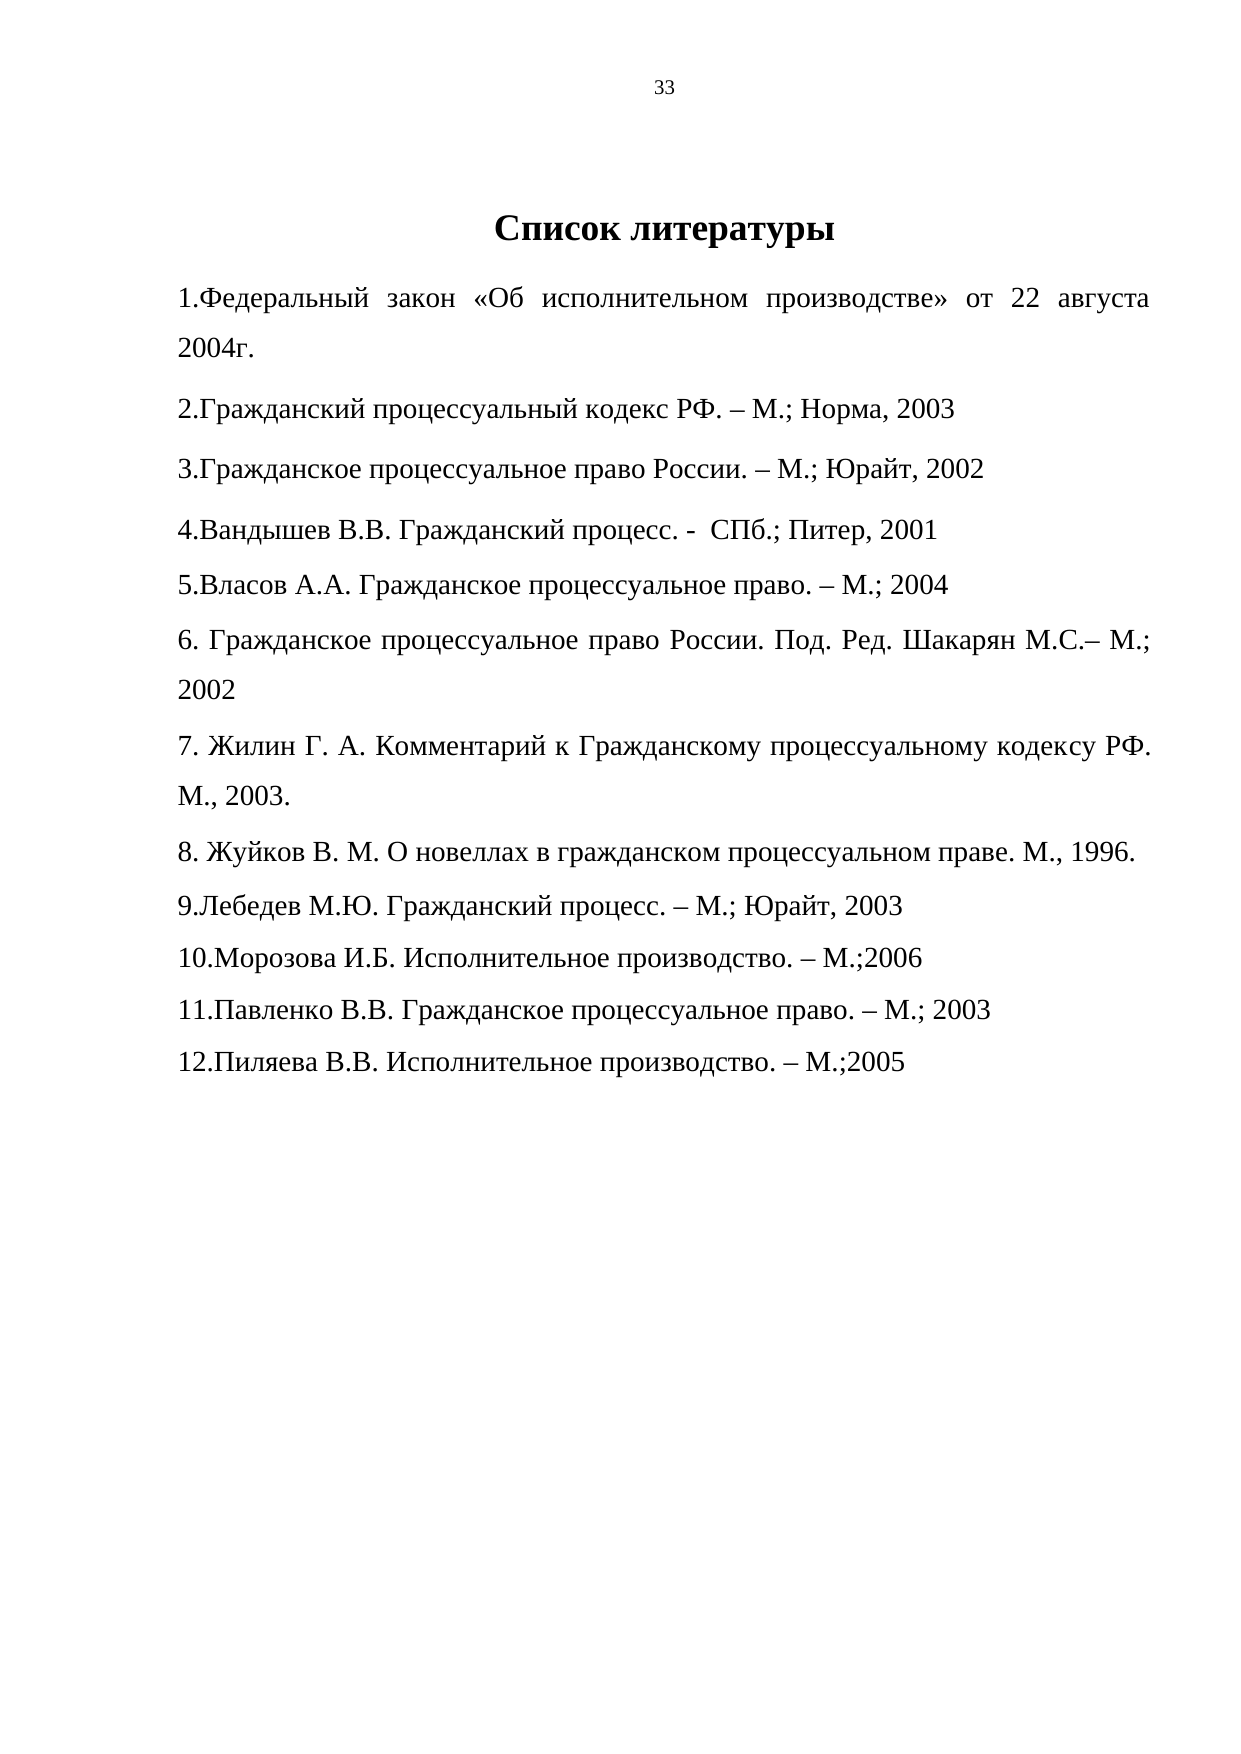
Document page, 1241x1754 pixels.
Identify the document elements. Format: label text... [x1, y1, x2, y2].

text 2.Гражданский процессуальный кодекс РФ. – М.; Норма, 2003 [177, 391, 1150, 424]
text 12.Пиляева В.В. Исполнительное производство. – М.;2005 [177, 1044, 1152, 1078]
text 1.Федеральный закон «Об исполнительном производстве» от 22 августа 2004г. [177, 280, 1150, 364]
text 6. Гражданское процессуальное право России. Под. Ред. Шакарян М.С.– М.; 2002 [177, 622, 1152, 706]
text 3.Гражданское процессуальное право России. – М.; Юрайт, 2002 [177, 451, 1150, 485]
text 9.Лебедев М.Ю. Гражданский процесс. – М.; Юрайт, 2003 [177, 888, 1151, 921]
text 4.Вандышев В.В. Гражданский процесс. - СПб.; Питер, 2001 [177, 512, 1150, 546]
text 5.Власов А.А. Гражданское процессуальное право. – М.; 2004 [177, 567, 1152, 601]
text 8. Жуйков В. М. О новеллах в гражданском процессуальном праве. М., 1996. [177, 834, 1152, 868]
text 7. Жилин Г. А. Комментарий к Гражданскому процессуальному кодексу РФ. М., 2003. [177, 728, 1152, 811]
text 10.Морозова И.Б. Исполнительное производство. – М.;2006 [177, 940, 1152, 973]
subtitle Список литературы [177, 205, 1152, 248]
text 11.Павленко В.В. Гражданское процессуальное право. – М.; 2003 [177, 992, 1152, 1026]
